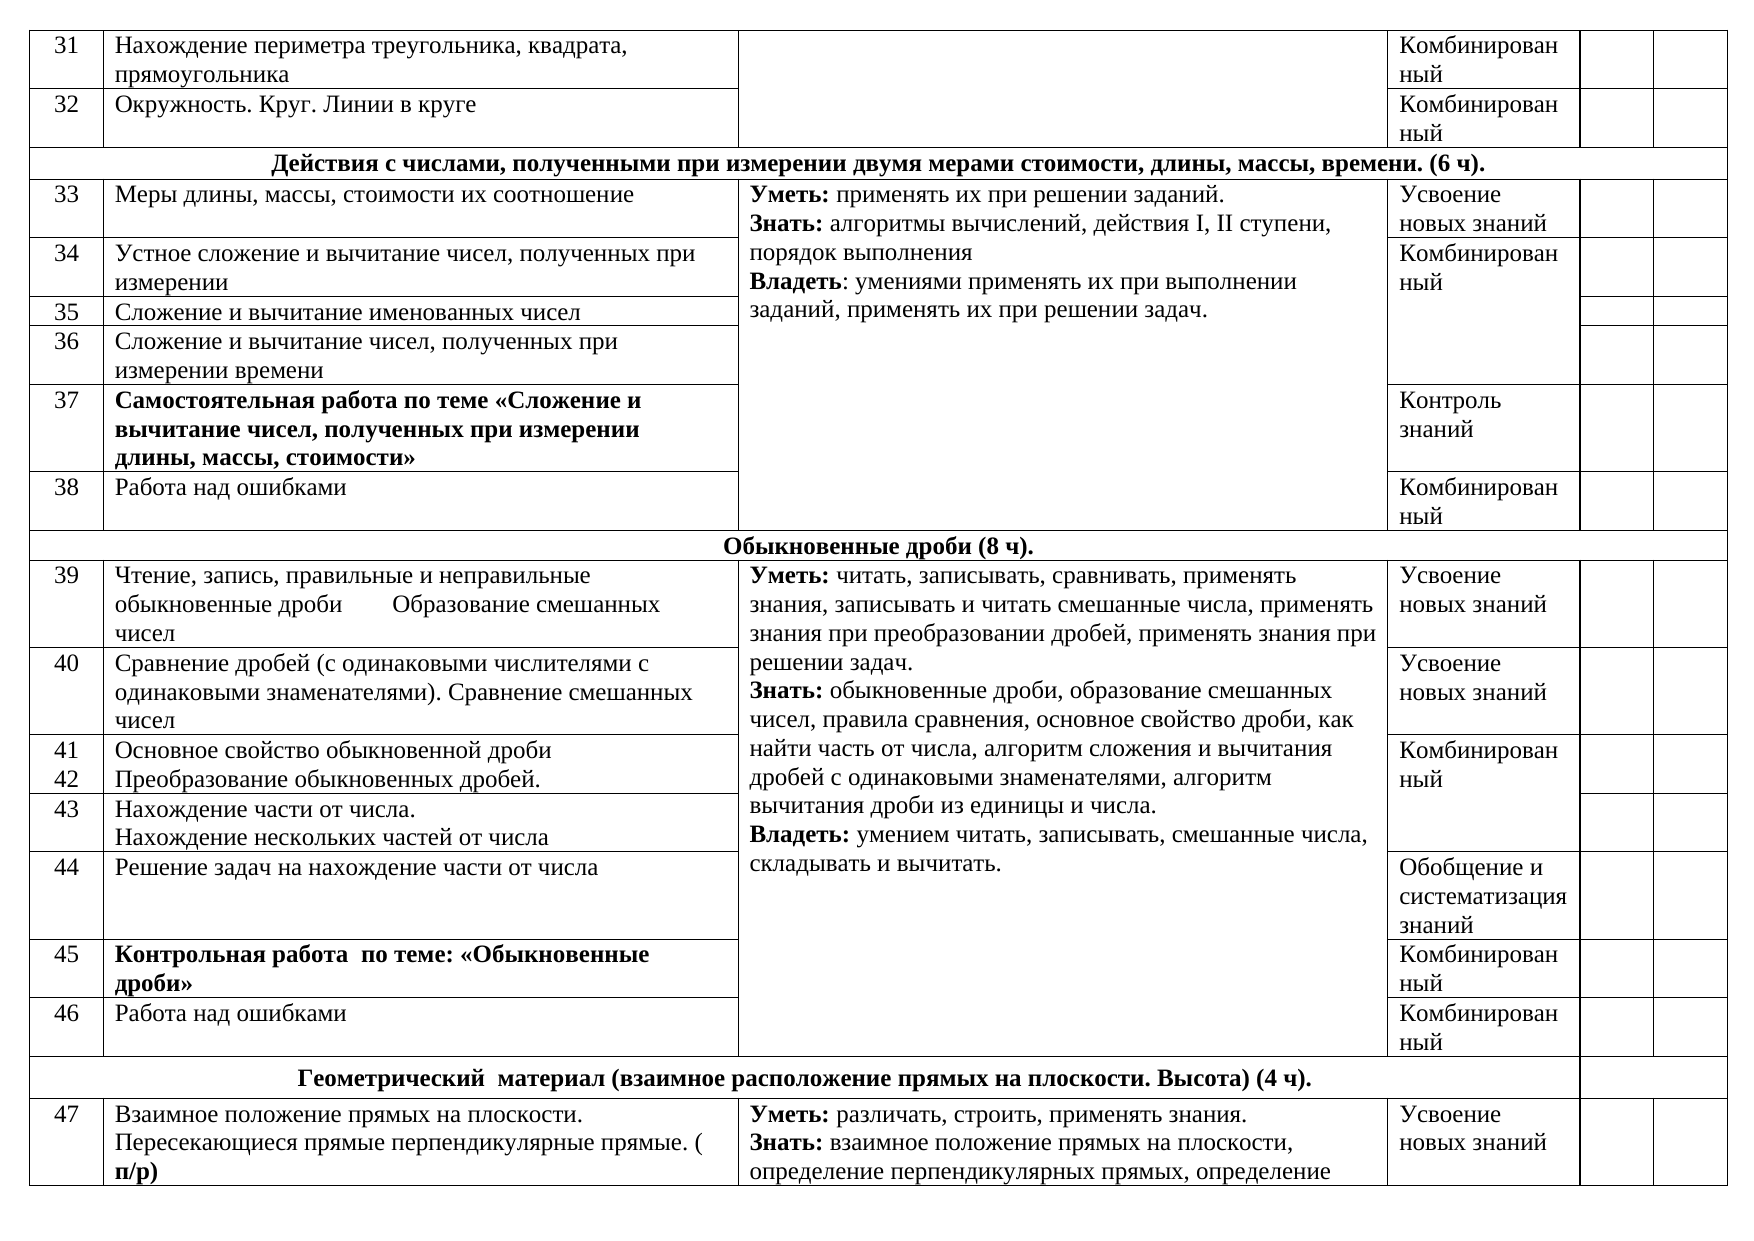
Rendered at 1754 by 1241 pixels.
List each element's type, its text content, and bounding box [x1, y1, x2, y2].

table_cell [1581, 31, 1653, 88]
table_cell 33 [30, 180, 103, 237]
table_cell 35 [30, 297, 103, 325]
table_cell Усвоение новых знаний [1388, 180, 1579, 237]
table_cell Работа над ошибками [104, 998, 738, 1056]
table_cell [1654, 238, 1727, 296]
table_cell Комбинированный [1388, 89, 1579, 147]
table_cell 31 [30, 31, 103, 88]
table_cell Окружность. Круг. Линии в круге [104, 89, 738, 147]
table_cell Работа над ошибками [104, 472, 738, 530]
table_cell [1581, 89, 1653, 147]
table_cell Чтение, запись, правильные и неправильные обыкновенные дроби Образование смешанных чисел [104, 561, 738, 647]
table_cell 43 [30, 794, 103, 851]
table_cell [1654, 940, 1727, 997]
table_cell 36 [30, 326, 103, 384]
table_cell [1654, 89, 1727, 147]
table_cell Обобщение и систематизация знаний [1388, 852, 1579, 938]
table_cell [1654, 998, 1727, 1056]
table_cell 34 [30, 238, 103, 296]
table_cell [1581, 940, 1653, 997]
table_cell [1654, 326, 1727, 384]
table_cell Сложение и вычитание именованных чисел [104, 297, 738, 325]
table_cell 40 [30, 648, 103, 734]
table_cell [1581, 180, 1653, 237]
table_cell Меры длины, массы, стоимости их соотношение [104, 180, 738, 237]
table_cell Действия с числами, полученными при измерении двумя мерами стоимости, длины, массы, времени. (6 ч). [30, 148, 1727, 178]
table_cell Комбинированный [1388, 238, 1579, 384]
table_cell 37 [30, 385, 103, 471]
table_cell [1581, 561, 1653, 647]
table_cell [1654, 472, 1727, 530]
table_cell Обыкновенные дроби (8 ч). [30, 531, 1727, 559]
table_cell [1654, 648, 1727, 734]
table_cell Сравнение дробей (с одинаковыми числителями с одинаковыми знаменателями). Сравнение смешанных чисел [104, 648, 738, 734]
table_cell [739, 1099, 1387, 1185]
table_cell Усвоение новых знаний [1388, 648, 1579, 734]
table_cell [1581, 852, 1653, 938]
table_cell 46 [30, 998, 103, 1056]
table_cell Комбинированный [1388, 735, 1579, 851]
table_cell Контроль знаний [1388, 385, 1579, 471]
table_cell [1581, 1057, 1727, 1098]
table_cell [1654, 1099, 1727, 1185]
table_cell Взаимное положение прямых на плоскости. Пересекающиеся прямые перпендикулярные прямые. ( п/р) [104, 1099, 738, 1185]
table_cell 39 [30, 561, 103, 647]
table_cell Комбинированный [1388, 940, 1579, 997]
table_cell Комбинированный [1388, 998, 1579, 1056]
table_cell Комбинированный [1388, 31, 1579, 88]
table_cell [1654, 385, 1727, 471]
table_cell [1581, 794, 1653, 851]
table_cell Нахождение части от числа. Нахождение нескольких частей от числа [104, 794, 738, 851]
table_cell 38 [30, 472, 103, 530]
table_cell [1581, 735, 1653, 793]
table_cell [1654, 180, 1727, 237]
table_cell Решение задач на нахождение части от числа [104, 852, 738, 938]
table_cell [1654, 735, 1727, 793]
table_cell Уметь: читать, записывать, сравнивать, применять знания, записывать и читать смешанные числа, применять знания при преобразовании дробей, применять знания при решении задач. Знать: обыкновенные дроби, образование смешанных чисел, правила сравнения, основное свойство дроби, как найти часть от числа, алгоритм сложения и вычитания дробей с одинаковыми знаменателями, алгоритм вычитания дроби из единицы и числа. Владеть: умением читать, записывать, смешанные числа, складывать и вычитать. [739, 561, 1387, 1056]
table_cell Усвоение новых знаний [1388, 1099, 1579, 1185]
table_cell Сложение и вычитание чисел, полученных при измерении времени [104, 326, 738, 384]
table_cell Усвоение новых знаний [1388, 561, 1579, 647]
table_cell Самостоятельная работа по теме «Сложение и вычитание чисел, полученных при измерении длины, массы, стоимости» [104, 385, 738, 471]
table_cell [1654, 852, 1727, 938]
table_cell [1581, 998, 1653, 1056]
table_cell [1581, 297, 1653, 325]
table_cell [1581, 385, 1653, 471]
table_cell 45 [30, 940, 103, 997]
table_cell [1581, 1099, 1653, 1185]
table_cell Устное сложение и вычитание чисел, полученных при измерении [104, 238, 738, 296]
table_cell 47 [30, 1099, 103, 1185]
table_cell 32 [30, 89, 103, 147]
table_cell [1581, 238, 1653, 296]
table_cell Комбинированный [1388, 472, 1579, 530]
table_cell Основное свойство обыкновенной дроби Преобразование обыкновенных дробей. [104, 735, 738, 793]
table_cell [1654, 297, 1727, 325]
table_cell [1654, 31, 1727, 88]
table_cell [1654, 794, 1727, 851]
table_cell [1654, 561, 1727, 647]
table_cell Уметь: применять их при решении заданий. Знать: алгоритмы вычислений, действия I, II ступени, порядок выполнения Владеть: умениями применять их при выполнении заданий, применять их при решении задач. [739, 180, 1387, 530]
table_cell 44 [30, 852, 103, 938]
table_cell [1581, 326, 1653, 384]
table_cell 41 42 [30, 735, 103, 793]
table_cell Геометрический материал (взаимное расположение прямых на плоскости. Высота) (4 ч). [30, 1057, 1579, 1098]
table_cell Нахождение периметра треугольника, квадрата, прямоугольника [104, 31, 738, 88]
table_cell Контрольная работа по теме: «Обыкновенные дроби» [104, 940, 738, 997]
table_cell [1581, 648, 1653, 734]
table_cell [1581, 472, 1653, 530]
